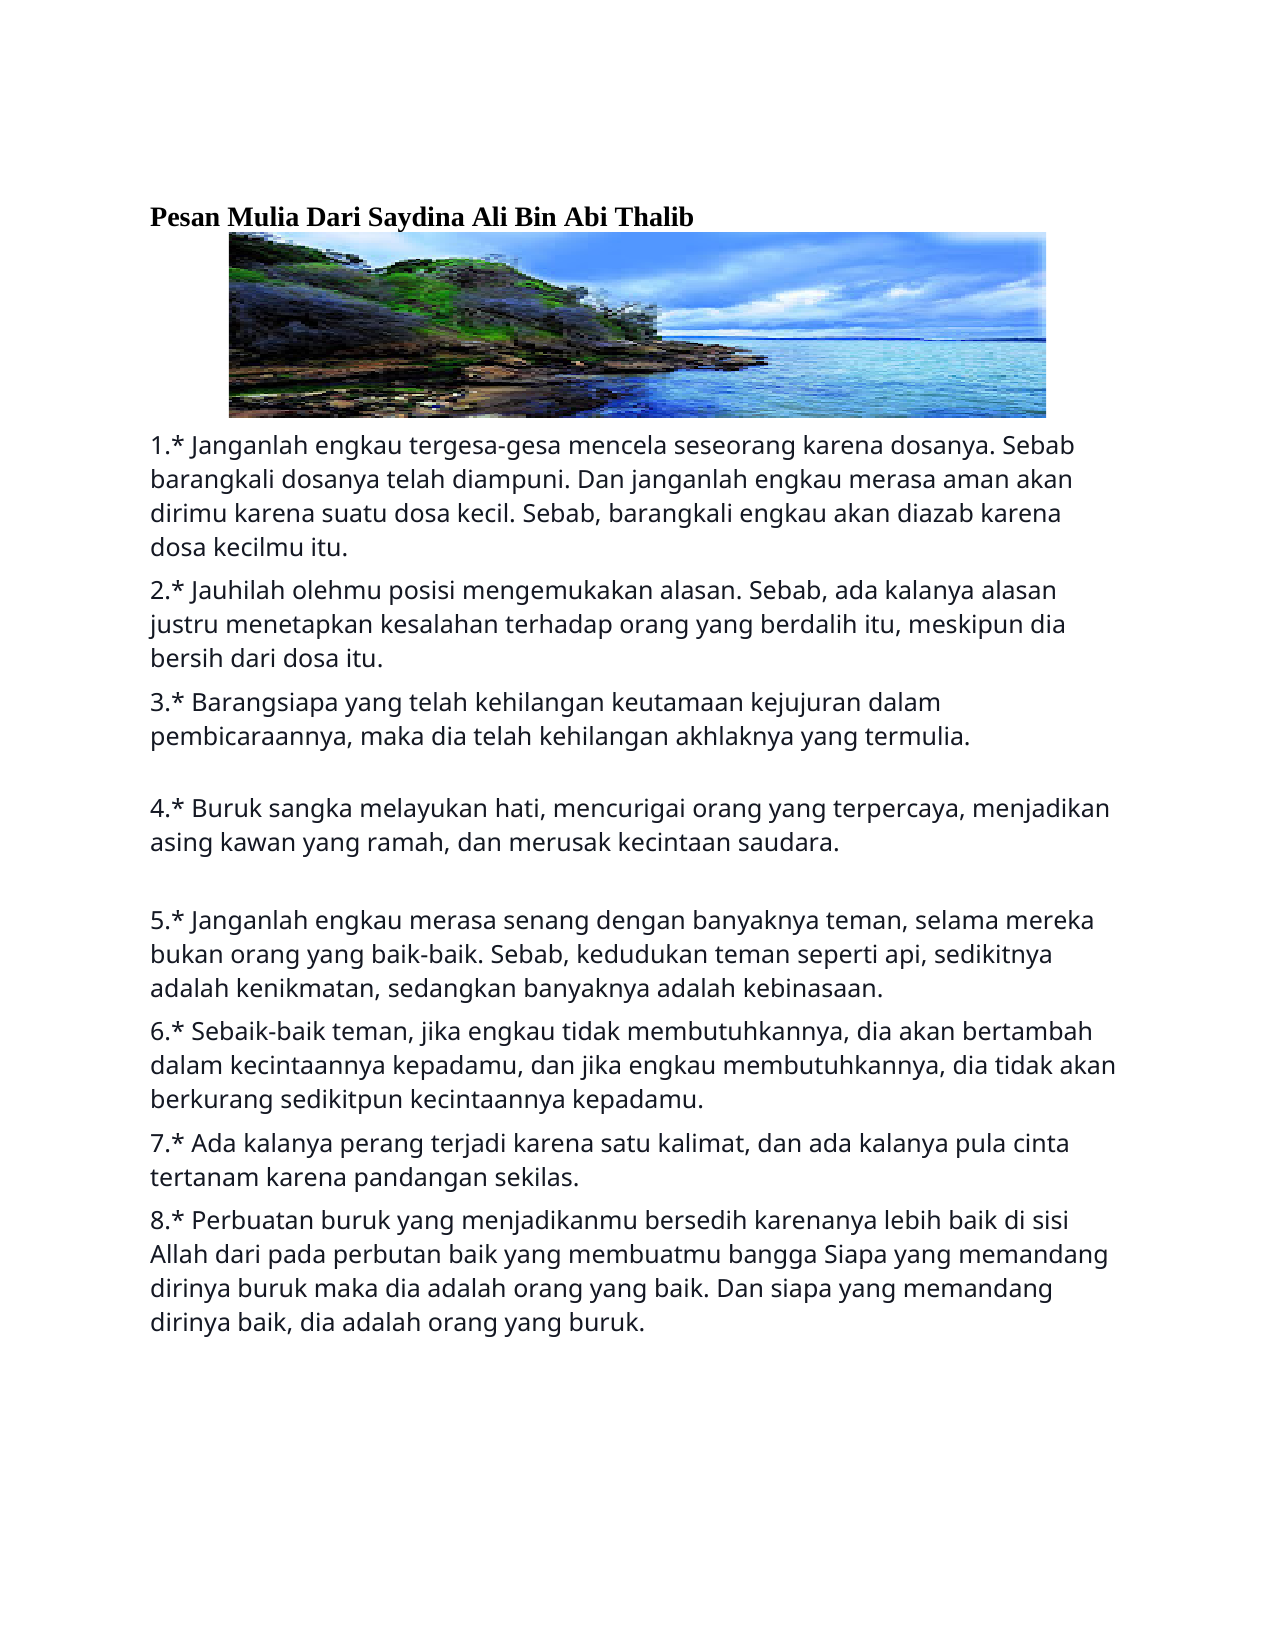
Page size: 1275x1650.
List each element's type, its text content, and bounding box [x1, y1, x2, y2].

text 4.* Buruk sangka melayukan hati, mencurigai orang yang terpercaya, menjadikan asing kawan yang ramah, dan merusak kecintaan saudara. [150, 791, 1125, 859]
text 8.* Perbuatan buruk yang menjadikanmu bersedih karenanya lebih baik di sisi Allah dari pada perbutan baik yang membuatmu bangga Siapa yang memandang dirinya buruk maka dia adalah orang yang baik. Dan siapa yang memandang dirinya baik, dia adalah orang yang buruk. [150, 1203, 1125, 1339]
text Pesan Mulia Dari Saydina Ali Bin Abi Thalib [150, 199, 1125, 232]
text 2.* Jauhilah olehmu posisi mengemukakan alasan. Sebab, ada kalanya alasan justru menetapkan kesalahan terhadap orang yang berdalih itu, meskipun dia bersih dari dosa itu. [150, 573, 1125, 675]
text 5.* Janganlah engkau merasa senang dengan banyaknya teman, selama mereka bukan orang yang baik-baik. Sebab, kedudukan teman seperti api, sedikitnya adalah kenikmatan, sedangkan banyaknya adalah kebinasaan. [150, 902, 1125, 1004]
picture [228, 232, 1047, 418]
text 6.* Sebaik-baik teman, jika engkau tidak membutuhkannya, dia akan bertambah dalam kecintaannya kepadamu, dan jika engkau membutuhkannya, dia tidak akan berkurang sedikitpun kecintaannya kepadamu. [150, 1014, 1125, 1116]
text 3.* Barangsiapa yang telah kehilangan keutamaan kejujuran dalam pembicaraannya, maka dia telah kehilangan akhlaknya yang termulia. [150, 684, 1125, 753]
text 7.* Ada kalanya perang terjadi karena satu kalimat, dan ada kalanya pula cinta tertanam karena pandangan sekilas. [150, 1125, 1125, 1193]
text 1.* Janganlah engkau tergesa-gesa mencela seseorang karena dosanya. Sebab barangkali dosanya telah diampuni. Dan janganlah engkau merasa aman akan dirimu karena suatu dosa kecil. Sebab, barangkali engkau akan diazab karena dosa kecilmu itu. [150, 427, 1125, 563]
